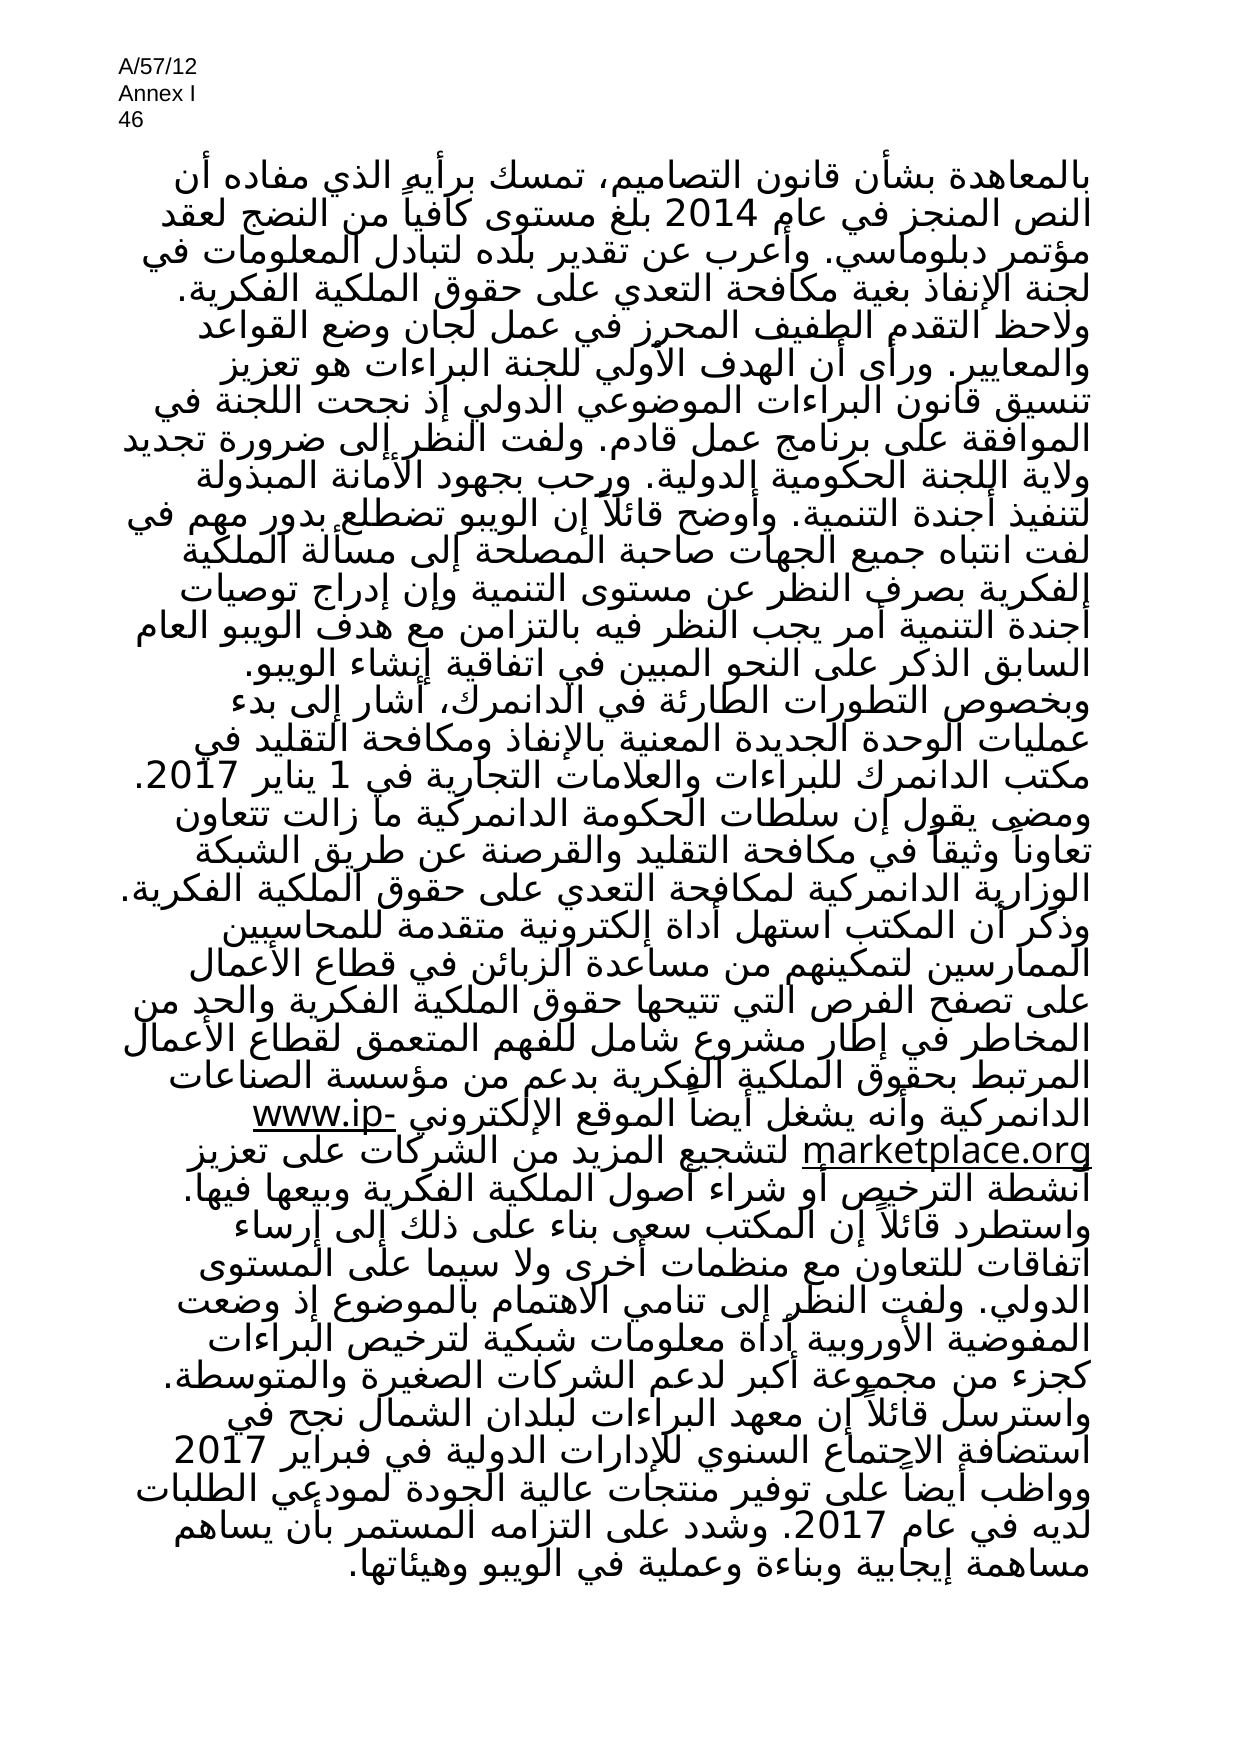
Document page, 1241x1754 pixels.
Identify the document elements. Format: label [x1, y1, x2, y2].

text [118, 158, 1092, 1583]
